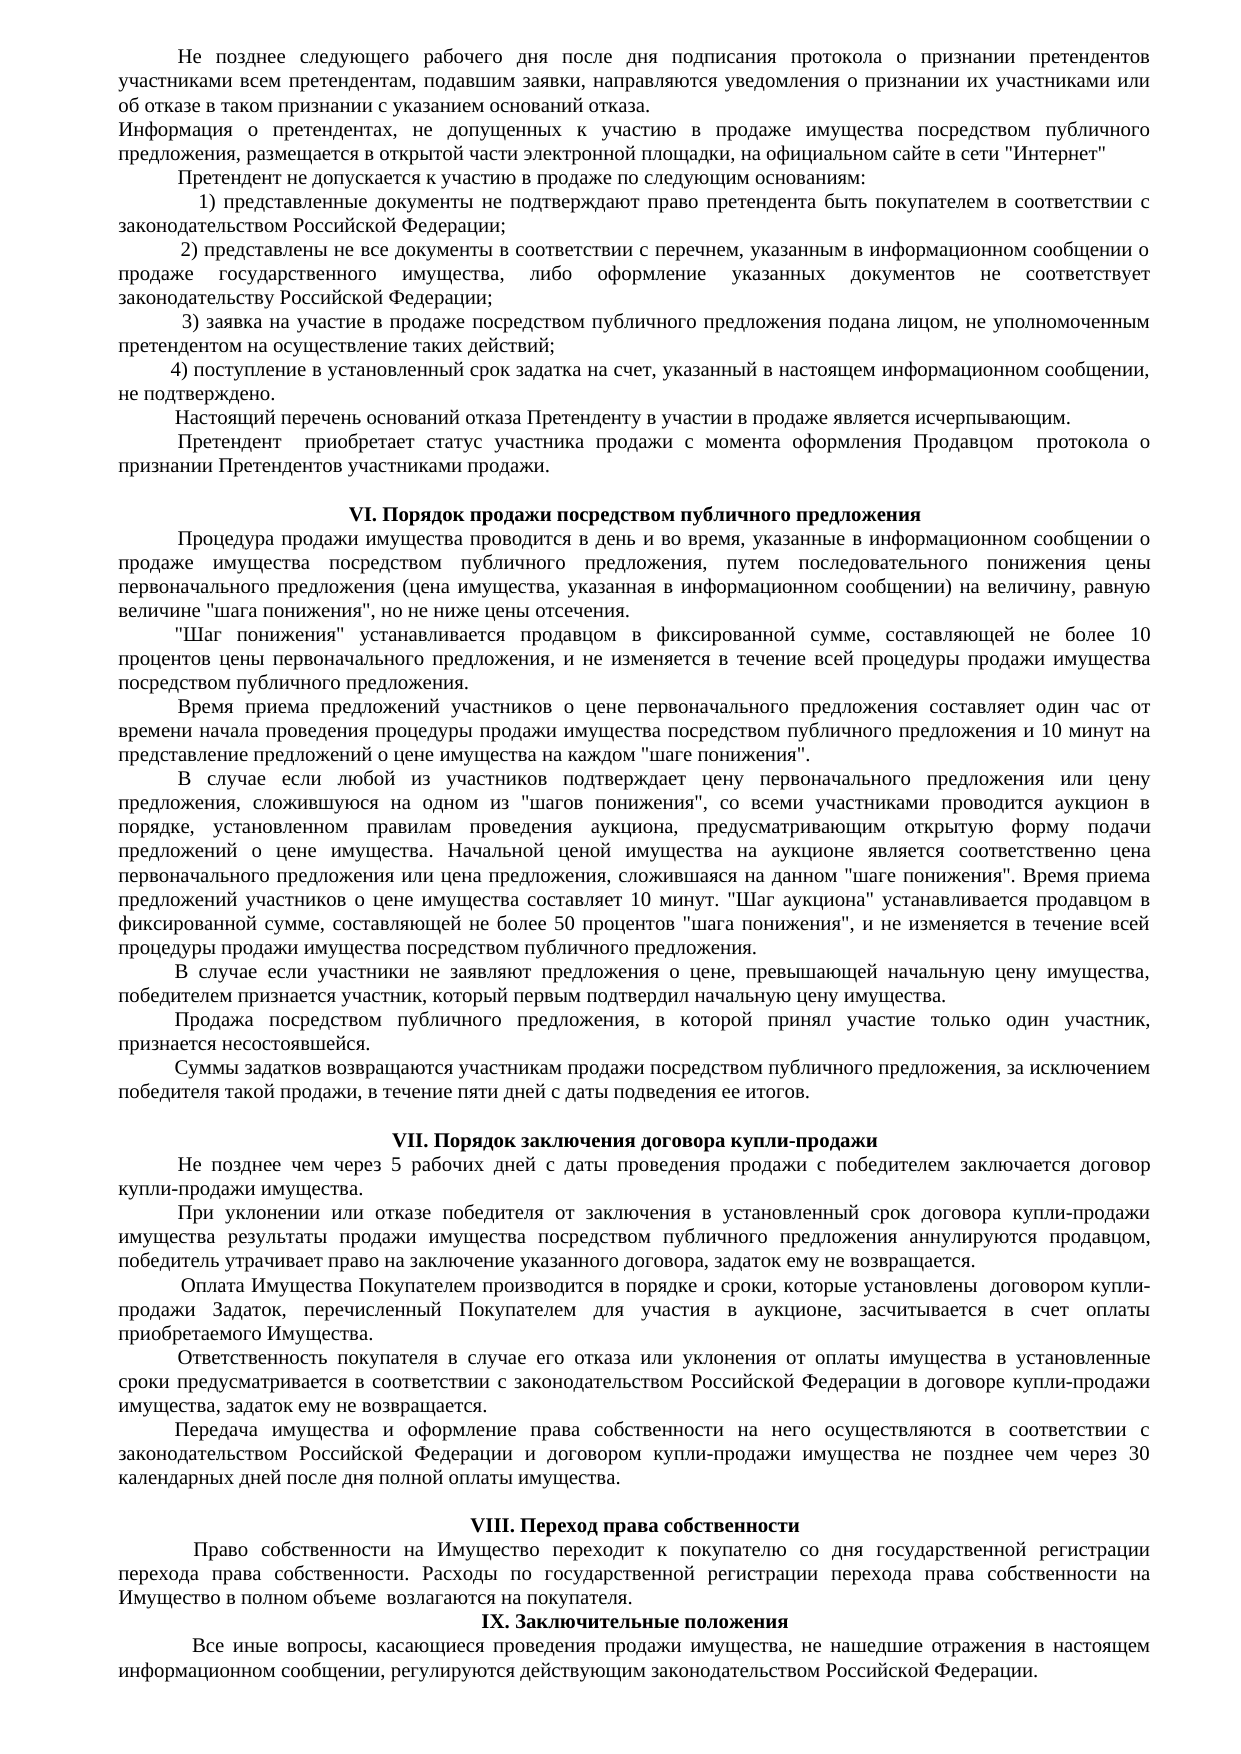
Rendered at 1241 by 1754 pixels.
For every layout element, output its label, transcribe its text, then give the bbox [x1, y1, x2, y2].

text Настоящий перечень оснований отказа Претенденту в участии в продаже является исчерпывающим. [118, 405, 1152, 429]
text Не позднее чем через 5 рабочих дней с даты проведения продажи с победителем заключается договор купли-продажи имущества. [118, 1152, 1152, 1200]
text Претендент приобретает статус участника продажи с момента оформления Продавцом протокола о признании Претендентов участниками продажи. [118, 429, 1152, 477]
text Ответственность покупателя в случае его отказа или уклонения от оплаты имущества в установленные сроки предусматривается в соответствии с законодательством Российской Федерации в договоре купли-продажи имущества, задаток ему не возвращается. [118, 1345, 1152, 1417]
text Информация о претендентах, не допущенных к участию в продаже имущества посредством публичного предложения, размещается в открытой части электронной площадки, на официальном сайте в сети "Интернет" [118, 117, 1152, 165]
text Продажа посредством публичного предложения, в которой принял участие только один участник, признается несостоявшейся. [118, 1007, 1152, 1055]
text При уклонении или отказе победителя от заключения в установленный срок договора купли-продажи имущества результаты продажи имущества посредством публичного предложения аннулируются продавцом, победитель утрачивает право на заключение указанного договора, задаток ему не возвращается. [118, 1200, 1152, 1272]
text Право собственности на Имущество переходит к покупателю со дня государственной регистрации перехода права собственности. Расходы по государственной регистрации перехода права собственности на Имущество в полном объеме возлагаются на покупателя. [118, 1537, 1152, 1609]
text Суммы задатков возвращаются участникам продажи посредством публичного предложения, за исключением победителя такой продажи, в течение пяти дней с даты подведения ее итогов. [118, 1055, 1152, 1103]
text В случае если любой из участников подтверждает цену первоначального предложения или цену предложения, сложившуюся на одном из "шагов понижения", со всеми участниками проводится аукцион в порядке, установленном правилам проведения аукциона, предусматривающим открытую форму подачи предложений о цене имущества. Начальной ценой имущества на аукционе является соответственно цена первоначального предложения или цена предложения, сложившаяся на данном "шаге понижения". Время приема предложений участников о цене имущества составляет 10 минут. "Шаг аукциона" устанавливается продавцом в фиксированной сумме, составляющей не более 50 процентов "шага понижения", и не изменяется в течение всей процедуры продажи имущества посредством публичного предложения. [118, 766, 1152, 959]
text Не позднее следующего рабочего дня после дня подписания протокола о признании претендентов участниками всем претендентам, подавшим заявки, направляются уведомления о признании их участниками или об отказе в таком признании с указанием оснований отказа. [118, 44, 1152, 117]
text IX. Заключительные положения [118, 1609, 1152, 1633]
text Все иные вопросы, касающиеся проведения продажи имущества, не нашедшие отражения в настоящем информационном сообщении, регулируются действующим законодательством Российской Федерации. [118, 1633, 1152, 1682]
text В случае если участники не заявляют предложения о цене, превышающей начальную цену имущества, победителем признается участник, который первым подтвердил начальную цену имущества. [118, 959, 1152, 1007]
text Процедура продажи имущества проводится в день и во время, указанные в информационном сообщении о продаже имущества посредством публичного предложения, путем последовательного понижения цены первоначального предложения (цена имущества, указанная в информационном сообщении) на величину, равную величине "шага понижения", но не ниже цены отсечения. [118, 526, 1152, 622]
text Оплата Имущества Покупателем производится в порядке и сроки, которые установлены договором купли-продажи Задаток, перечисленный Покупателем для участия в аукционе, засчитывается в счет оплаты приобретаемого Имущества. [118, 1272, 1152, 1345]
text 3) заявка на участие в продаже посредством публичного предложения подана лицом, не уполномоченным претендентом на осуществление таких действий; [118, 309, 1152, 357]
text 1) представленные документы не подтверждают право претендента быть покупателем в соответствии с законодательством Российской Федерации; [118, 189, 1152, 237]
text VI. Порядок продажи посредством публичного предложения [118, 502, 1152, 526]
text Время приема предложений участников о цене первоначального предложения составляет один час от времени начала проведения процедуры продажи имущества посредством публичного предложения и 10 минут на представление предложений о цене имущества на каждом "шаге понижения". [118, 694, 1152, 766]
text VIII. Переход права собственности [118, 1513, 1152, 1537]
text VII. Порядок заключения договора купли-продажи [118, 1128, 1152, 1152]
text 4) поступление в установленный срок задатка на счет, указанный в настоящем информационном сообщении, не подтверждено. [118, 357, 1152, 405]
text 2) представлены не все документы в соответствии с перечнем, указанным в информационном сообщении о продаже государственного имущества, либо оформление указанных документов не соответствует законодательству Российской Федерации; [118, 237, 1152, 309]
text "Шаг понижения" устанавливается продавцом в фиксированной сумме, составляющей не более 10 процентов цены первоначального предложения, и не изменяется в течение всей процедуры продажи имущества посредством публичного предложения. [118, 622, 1152, 694]
text Претендент не допускается к участию в продаже по следующим основаниям: [118, 165, 1152, 189]
text Передача имущества и оформление права собственности на него осуществляются в соответствии с законодательством Российской Федерации и договором купли-продажи имущества не позднее чем через 30 календарных дней после дня полной оплаты имущества. [118, 1417, 1152, 1489]
